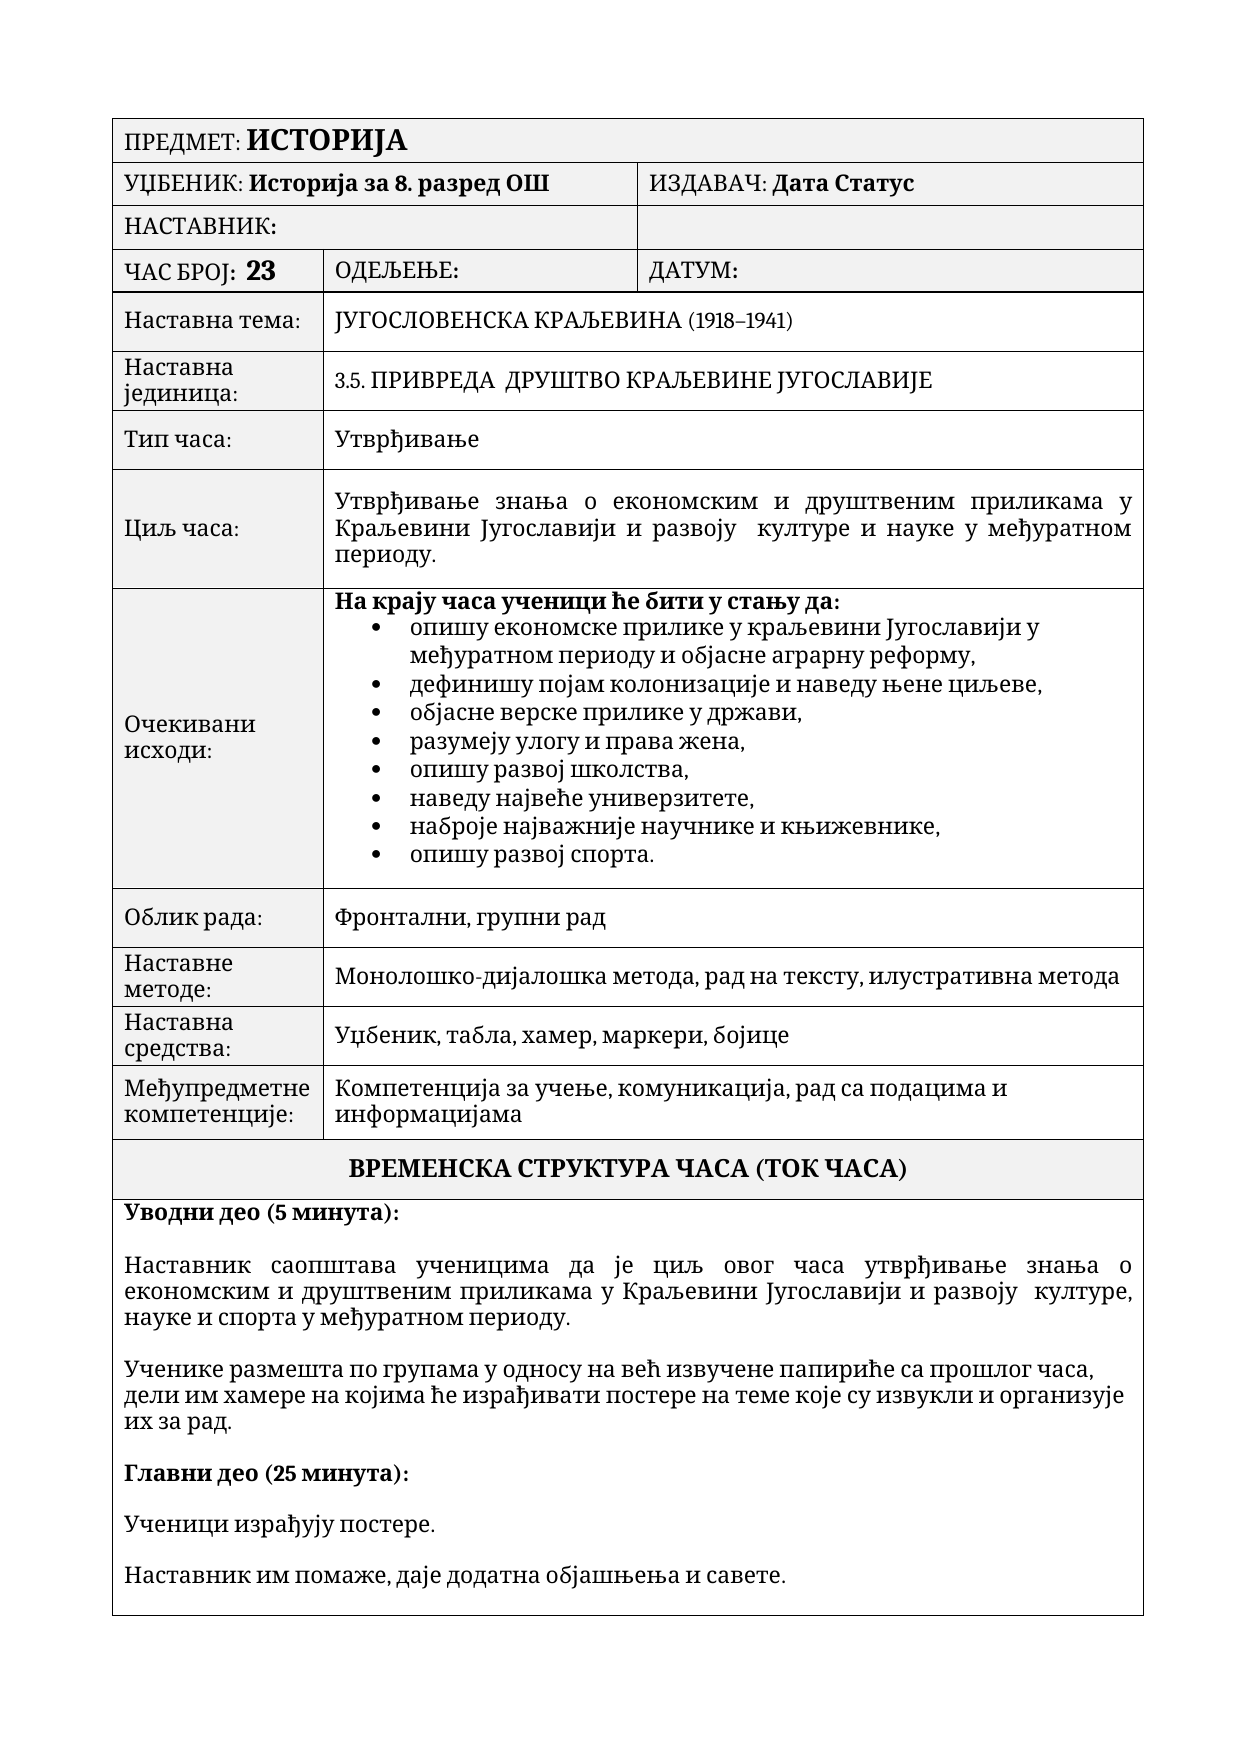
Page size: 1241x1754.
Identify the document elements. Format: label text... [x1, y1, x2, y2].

table_header ПРЕДМЕТ: ИСТОРИЈА [113, 119, 1143, 162]
table_cell Тип часа: [113, 411, 323, 469]
table_cell ЈУГОСЛОВЕНСКА КРАЉЕВИНА (1918–1941) [324, 293, 1143, 351]
table_cell Циљ часа: [113, 470, 323, 587]
table_cell Међупредметне компетенције: [113, 1066, 323, 1139]
table_cell [638, 206, 1143, 249]
table_cell ЧАС БРОЈ: 23 [113, 250, 323, 291]
table_cell Уџбеник, табла, хамер, маркери, бојице [324, 1007, 1143, 1065]
table_cell На крају часа ученици ће бити у стању да: опишу економске прилике у краљевини Југославији у међуратном периоду и објасне аграрну реформу, дефинишу појам колонизације и наведу њене циљеве, објасне верске прилике у држави, разумеју улогу и права жена, опишу развој школства, наведу највеће универзитете, наброје најважније научнике и књижевнике, опишу развој спорта. [324, 589, 1143, 887]
table_cell НАСТАВНИК: [113, 206, 637, 249]
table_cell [113, 1200, 1143, 1614]
table_cell Наставна јединица: [113, 352, 323, 410]
table_cell Фронтални, групни рад [324, 889, 1143, 947]
table_cell Наставна тема: [113, 293, 323, 351]
table_cell ДАТУМ: [638, 250, 1143, 291]
table_cell ОДЕЉЕЊЕ: [324, 250, 637, 291]
table_cell Утврђивање [324, 411, 1143, 469]
table_cell Наставне методе: [113, 948, 323, 1006]
table_cell ВРЕМЕНСКА СТРУКТУРА ЧАСА (ТОК ЧАСА) [113, 1140, 1143, 1199]
table_cell Компетенција за учење, комуникација, рад са подацима и информацијама [324, 1066, 1143, 1139]
table_cell УЏБЕНИК: Историја за 8. разред ОШ [113, 163, 637, 205]
table_cell Утврђивање знања о економским и друштвеним приликама у Краљевини Југославији и развоју културе и науке у међуратном периоду. [324, 470, 1143, 587]
table_cell ИЗДАВАЧ: Дата Статус [638, 163, 1143, 205]
table_cell Очекивани исходи: [113, 589, 323, 887]
table_cell Монолошко-дијалошка метода, рад на тексту, илустративна метода [324, 948, 1143, 1006]
table_cell Наставна средства: [113, 1007, 323, 1065]
table_cell Облик рада: [113, 889, 323, 947]
table_cell 3.5. ПРИВРЕДА ДРУШТВО КРАЉЕВИНЕ ЈУГОСЛАВИЈЕ [324, 352, 1143, 410]
